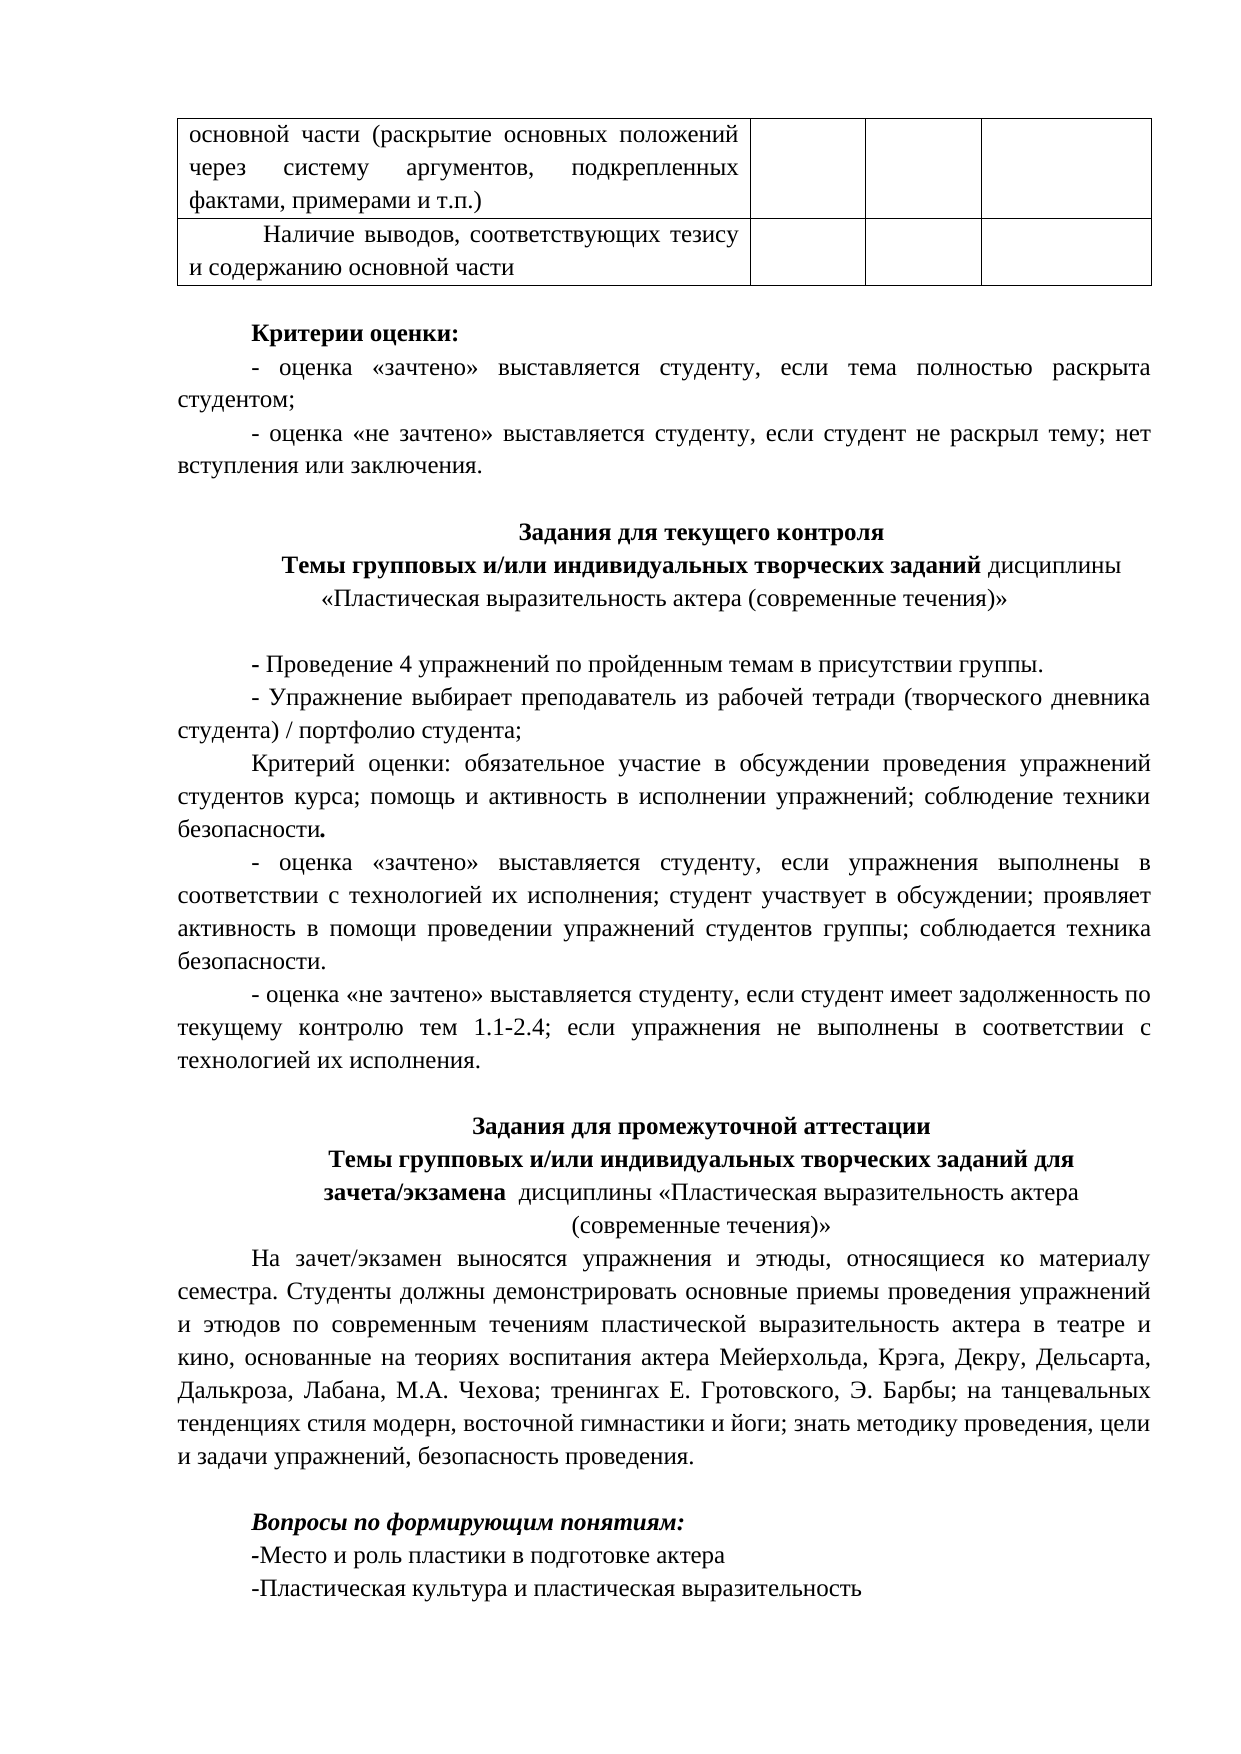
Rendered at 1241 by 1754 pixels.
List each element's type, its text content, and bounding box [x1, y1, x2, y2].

table_cell [982, 119, 1151, 218]
text зачета/экзамена дисциплины «Пластическая выразительность актера [177, 1177, 1152, 1206]
text Темы групповых и/или индивидуальных творческих заданий дисциплины «Пластическая выразительность актера (современные течения)» [177, 550, 1152, 611]
text - оценка «не зачтено» выставляется студенту, если студент не раскрыл тему; нет вступления или заключения. [177, 418, 1152, 479]
text Вопросы по формирующим понятиям: [177, 1507, 1152, 1536]
text Темы групповых и/или индивидуальных творческих заданий для [177, 1144, 1152, 1173]
text Критерий оценки: обязательное участие в обсуждении проведения упражнений студентов курса; помощь и активность в исполнении упражнений; соблюдение техники безопасности. [177, 748, 1152, 843]
text - оценка «не зачтено» выставляется студенту, если студент имеет задолженность по текущему контролю тем 1.1-2.4; если упражнения не выполнены в соответствии с технологией их исполнения. [177, 979, 1152, 1074]
table_cell Наличие выводов, соответствующих тезису и содержанию основной части [178, 219, 750, 284]
table_cell [866, 219, 981, 284]
text На зачет/экзамен выносятся упражнения и этюды, относящиеся ко материалу семестра. Студенты должны демонстрировать основные приемы проведения упражнений и этюдов по современным течениям пластической выразительность актера в театре и кино, основанные на теориях воспитания актера Мейерхольда, Крэга, Декру, Дельсарта, Далькроза, Лабана, М.А. Чехова; тренингах Е. Гротовского, Э. Барбы; на танцевальных тенденциях стиля модерн, восточной гимнастики и йоги; знать методику проведения, цели и задачи упражнений, безопасность проведения. [177, 1243, 1152, 1470]
table_cell [866, 119, 981, 218]
text -Место и роль пластики в подготовке актера [177, 1540, 1152, 1569]
table_cell [751, 219, 865, 284]
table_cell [178, 119, 750, 218]
text -Пластическая культура и пластическая выразительность [177, 1573, 1152, 1602]
text (современные течения)» [177, 1210, 1152, 1239]
text - оценка «зачтено» выставляется студенту, если упражнения выполнены в соответствии с технологией их исполнения; студент участвует в обсуждении; проявляет активность в помощи проведении упражнений студентов группы; соблюдается техника безопасности. [177, 847, 1152, 975]
text - Упражнение выбирает преподаватель из рабочей тетради (творческого дневника студента) / портфолио студента; [177, 682, 1152, 743]
text Задания для текущего контроля [177, 517, 1152, 545]
table_cell [751, 119, 865, 218]
text - оценка «зачтено» выставляется студенту, если тема полностью раскрыта студентом; [177, 352, 1152, 413]
text Критерии оценки: [177, 318, 1152, 347]
text Задания для промежуточной аттестации [177, 1111, 1152, 1140]
table_cell [982, 219, 1151, 284]
text - Проведение 4 упражнений по пройденным темам в присутствии группы. [177, 649, 1152, 677]
